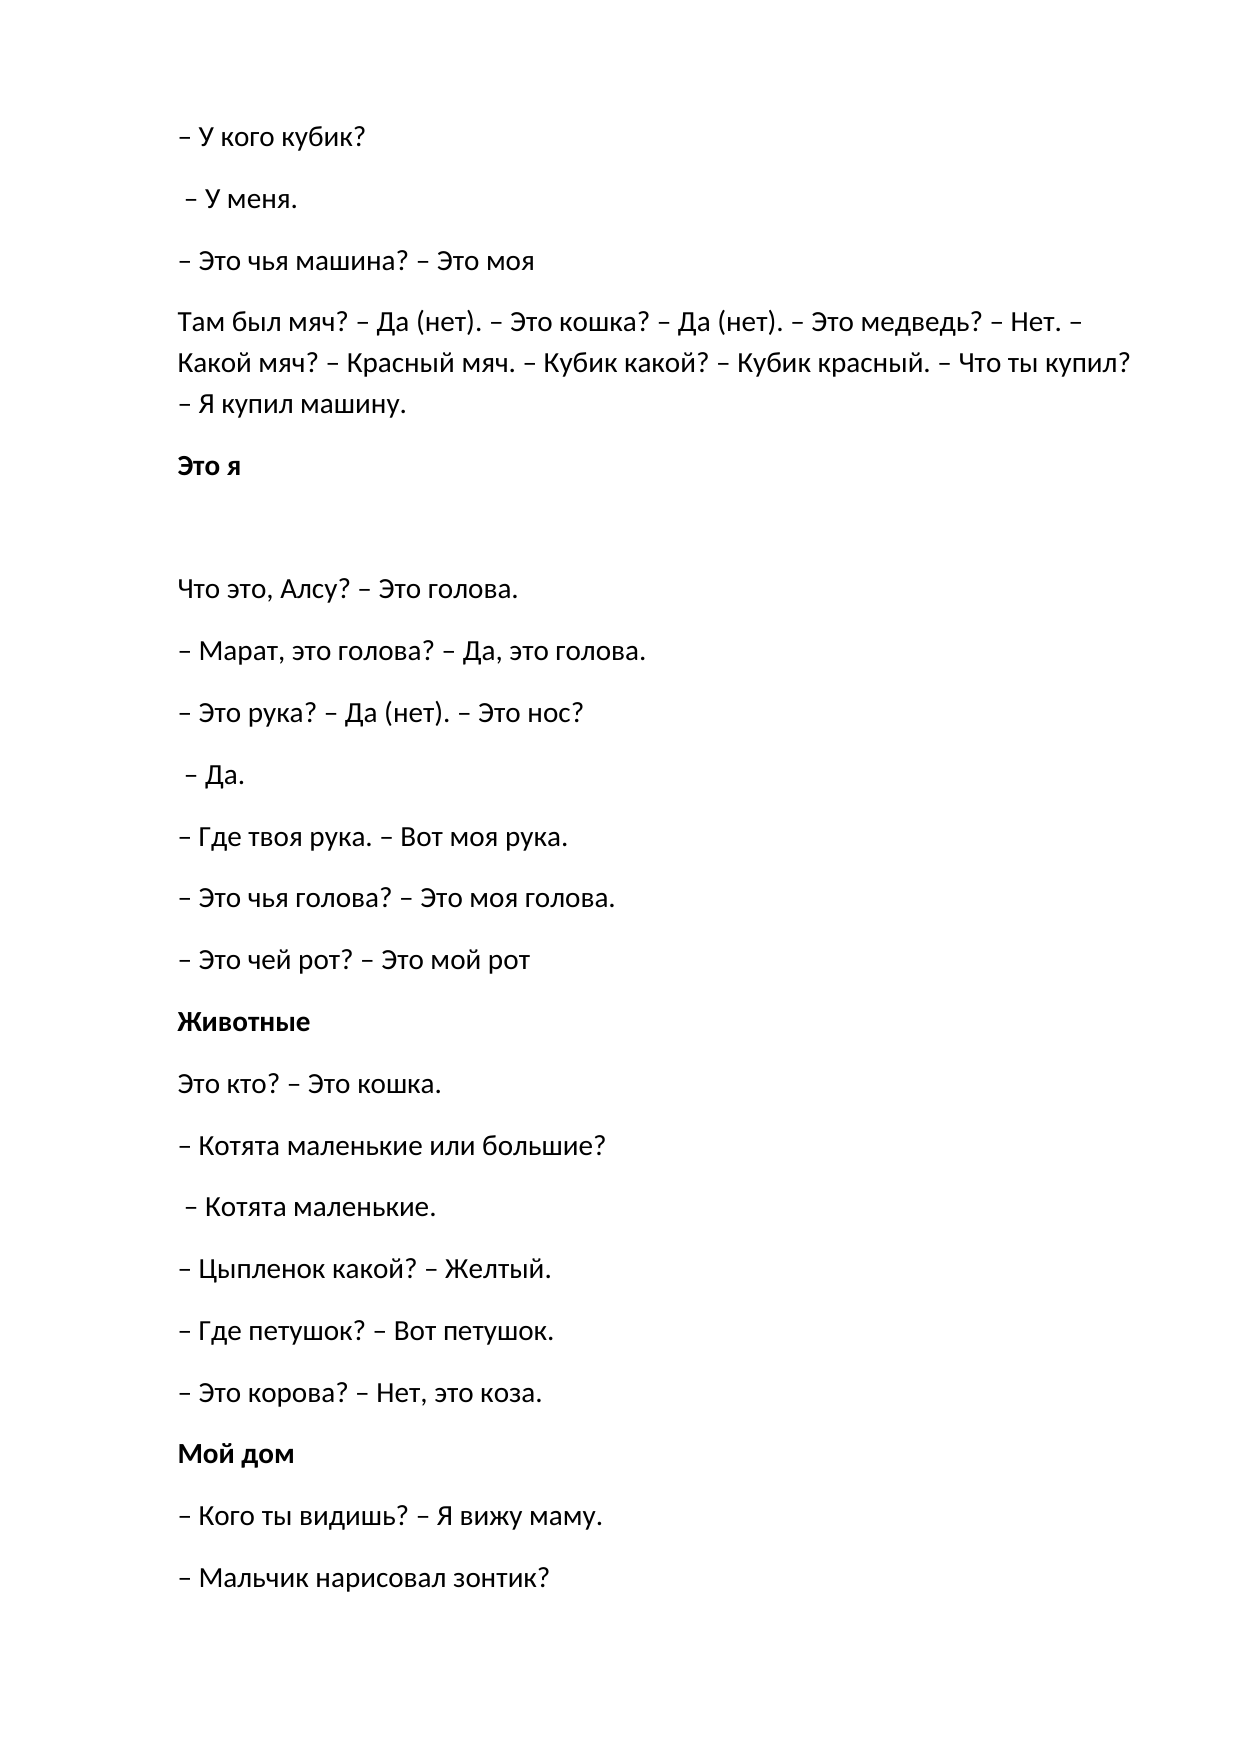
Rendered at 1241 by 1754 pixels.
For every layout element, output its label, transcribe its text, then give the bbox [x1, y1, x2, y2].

text – У кого кубик? [177, 118, 1152, 154]
text – Цыпленок какой? – Желтый. [177, 1250, 1152, 1286]
text – Марат, это голова? – Да, это голова. [177, 632, 1152, 668]
text – Да. [177, 756, 1152, 792]
text – Мальчик нарисовал зонтик? [177, 1559, 1152, 1594]
text Мой дом [177, 1435, 1152, 1471]
text – Котята маленькие или большие? [177, 1127, 1152, 1162]
text – Это чья голова? – Это моя голова. [177, 879, 1152, 915]
text – Где петушок? – Вот петушок. [177, 1312, 1152, 1347]
text – Это корова? – Нет, это коза. [177, 1374, 1152, 1409]
text – Это чей рот? – Это мой рот [177, 941, 1152, 977]
text – Это чья машина? – Это моя [177, 242, 1152, 277]
text – Котята маленькие. [177, 1188, 1152, 1224]
text – Это рука? – Да (нет). – Это нос? [177, 694, 1152, 730]
text Животные [177, 1003, 1152, 1039]
text – Где твоя рука. – Вот моя рука. [177, 818, 1152, 853]
text – Кого ты видишь? – Я вижу маму. [177, 1497, 1152, 1533]
text Там был мяч? – Да (нет). – Это кошка? – Да (нет). – Это медведь? – Нет. – Какой мяч? – Красный мяч. – Кубик какой? – Кубик красный. – Что ты купил? – Я купил машину. [177, 303, 1152, 421]
text Это я [177, 447, 1152, 483]
text Это кто? – Это кошка. [177, 1065, 1152, 1100]
text – У меня. [177, 180, 1152, 216]
text Что это, Алсу? – Это голова. [177, 571, 1152, 606]
